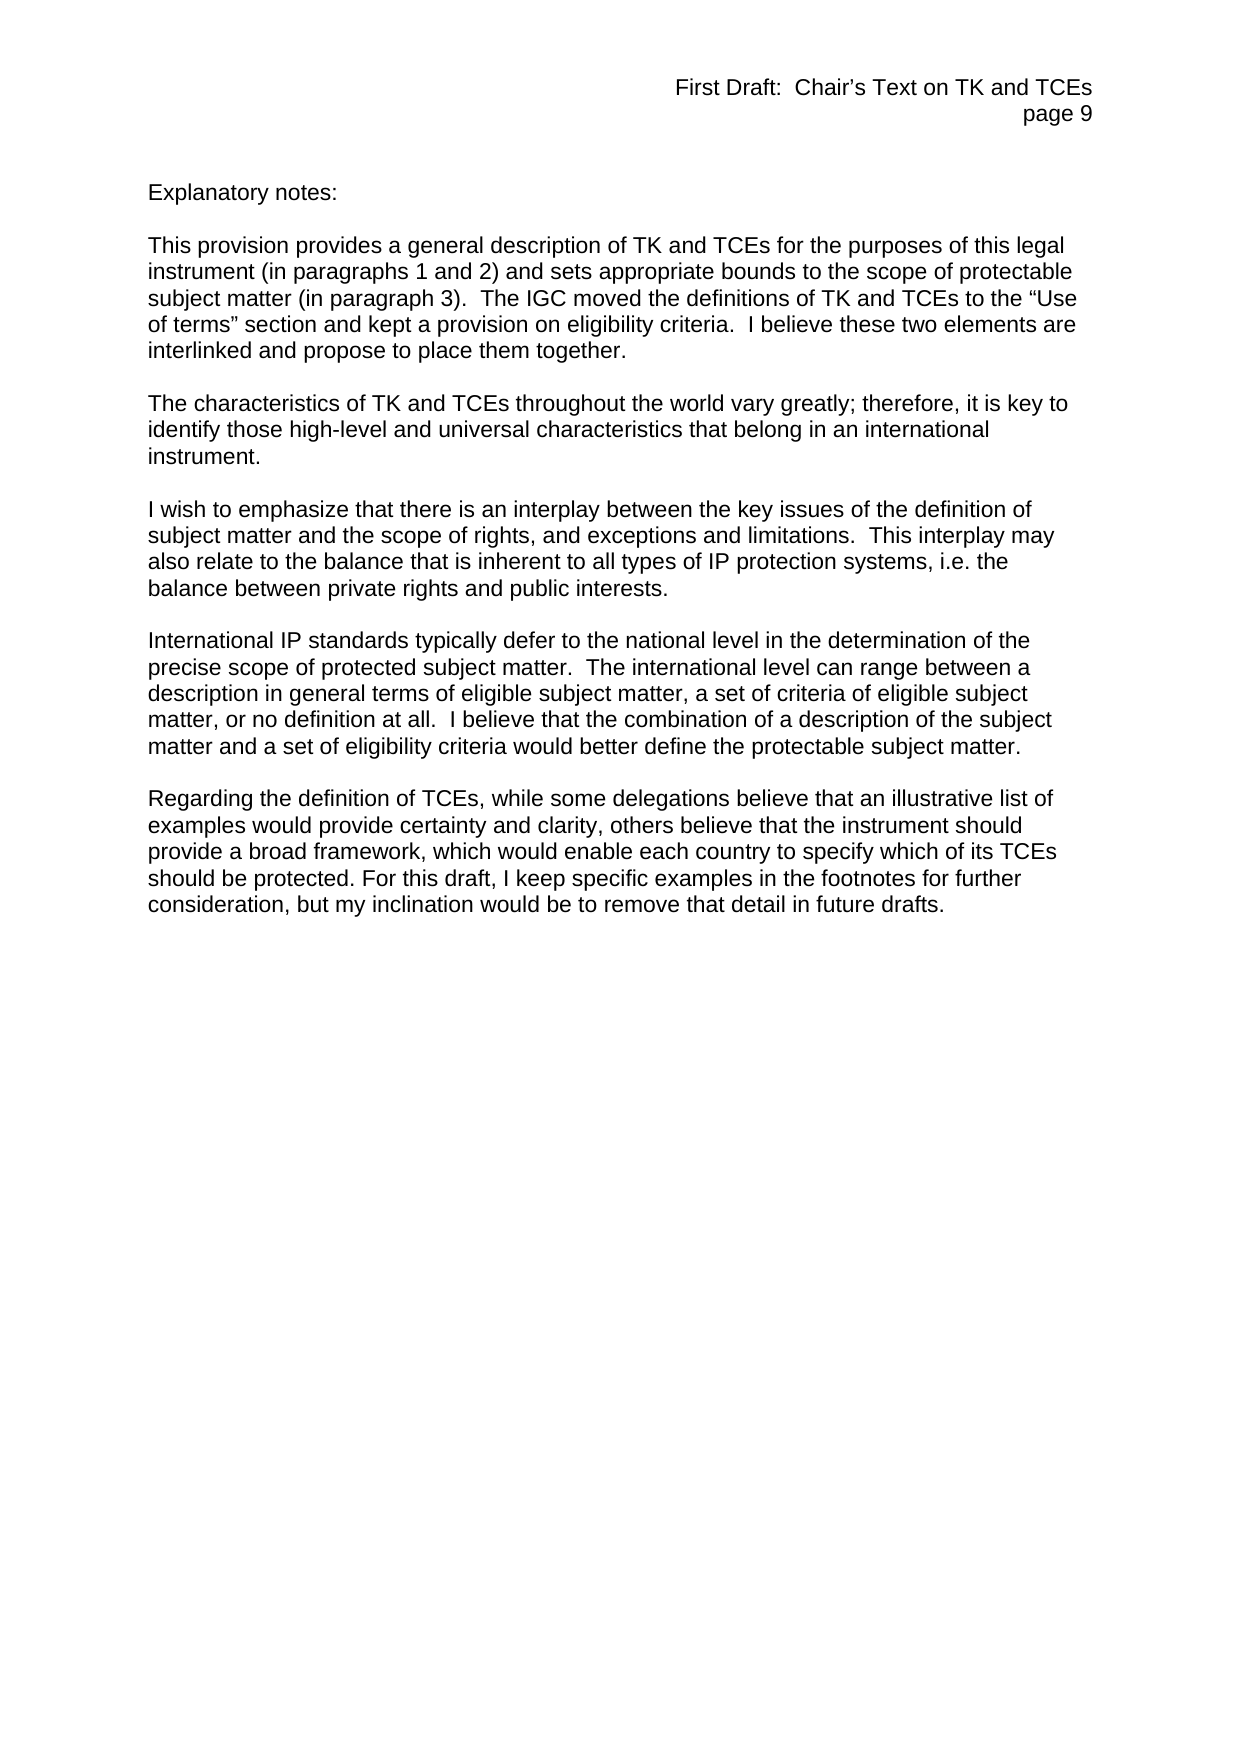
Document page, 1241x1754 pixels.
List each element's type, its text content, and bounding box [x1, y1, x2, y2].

text Regarding the definition of TCEs, while some delegations believe that an illustrative list of examples would provide certainty and clarity, others believe that the instrument should provide a broad framework, which would enable each country to specify which of its TCEs should be protected. For this draft, I keep specific examples in the footnotes for further consideration, but my inclination would be to remove that detail in future drafts. [148, 785, 1093, 917]
text International IP standards typically defer to the national level in the determination of the precise scope of protected subject matter. The international level can range between a description in general terms of eligible subject matter, a set of criteria of eligible subject matter, or no definition at all. I believe that the combination of a description of the subject matter and a set of eligibility criteria would better define the protectable subject matter. [148, 627, 1093, 759]
text This provision provides a general description of TK and TCEs for the purposes of this legal instrument (in paragraphs 1 and 2) and sets appropriate bounds to the scope of protectable subject matter (in paragraph 3). The IGC moved the definitions of TK and TCEs to the “Use of terms” section and kept a provision on eligibility criteria. I believe these two elements are interlinked and propose to place them together. [148, 232, 1093, 364]
text Explanatory notes: [148, 179, 1093, 206]
text The characteristics of TK and TCEs throughout the world vary greatly; therefore, it is key to identify those high-level and universal characteristics that belong in an international instrument. [148, 390, 1093, 469]
text I wish to emphasize that there is an interplay between the key issues of the definition of subject matter and the scope of rights, and exceptions and limitations. This interplay may also relate to the balance that is inherent to all types of IP protection systems, i.e. the balance between private rights and public interests. [148, 496, 1093, 601]
